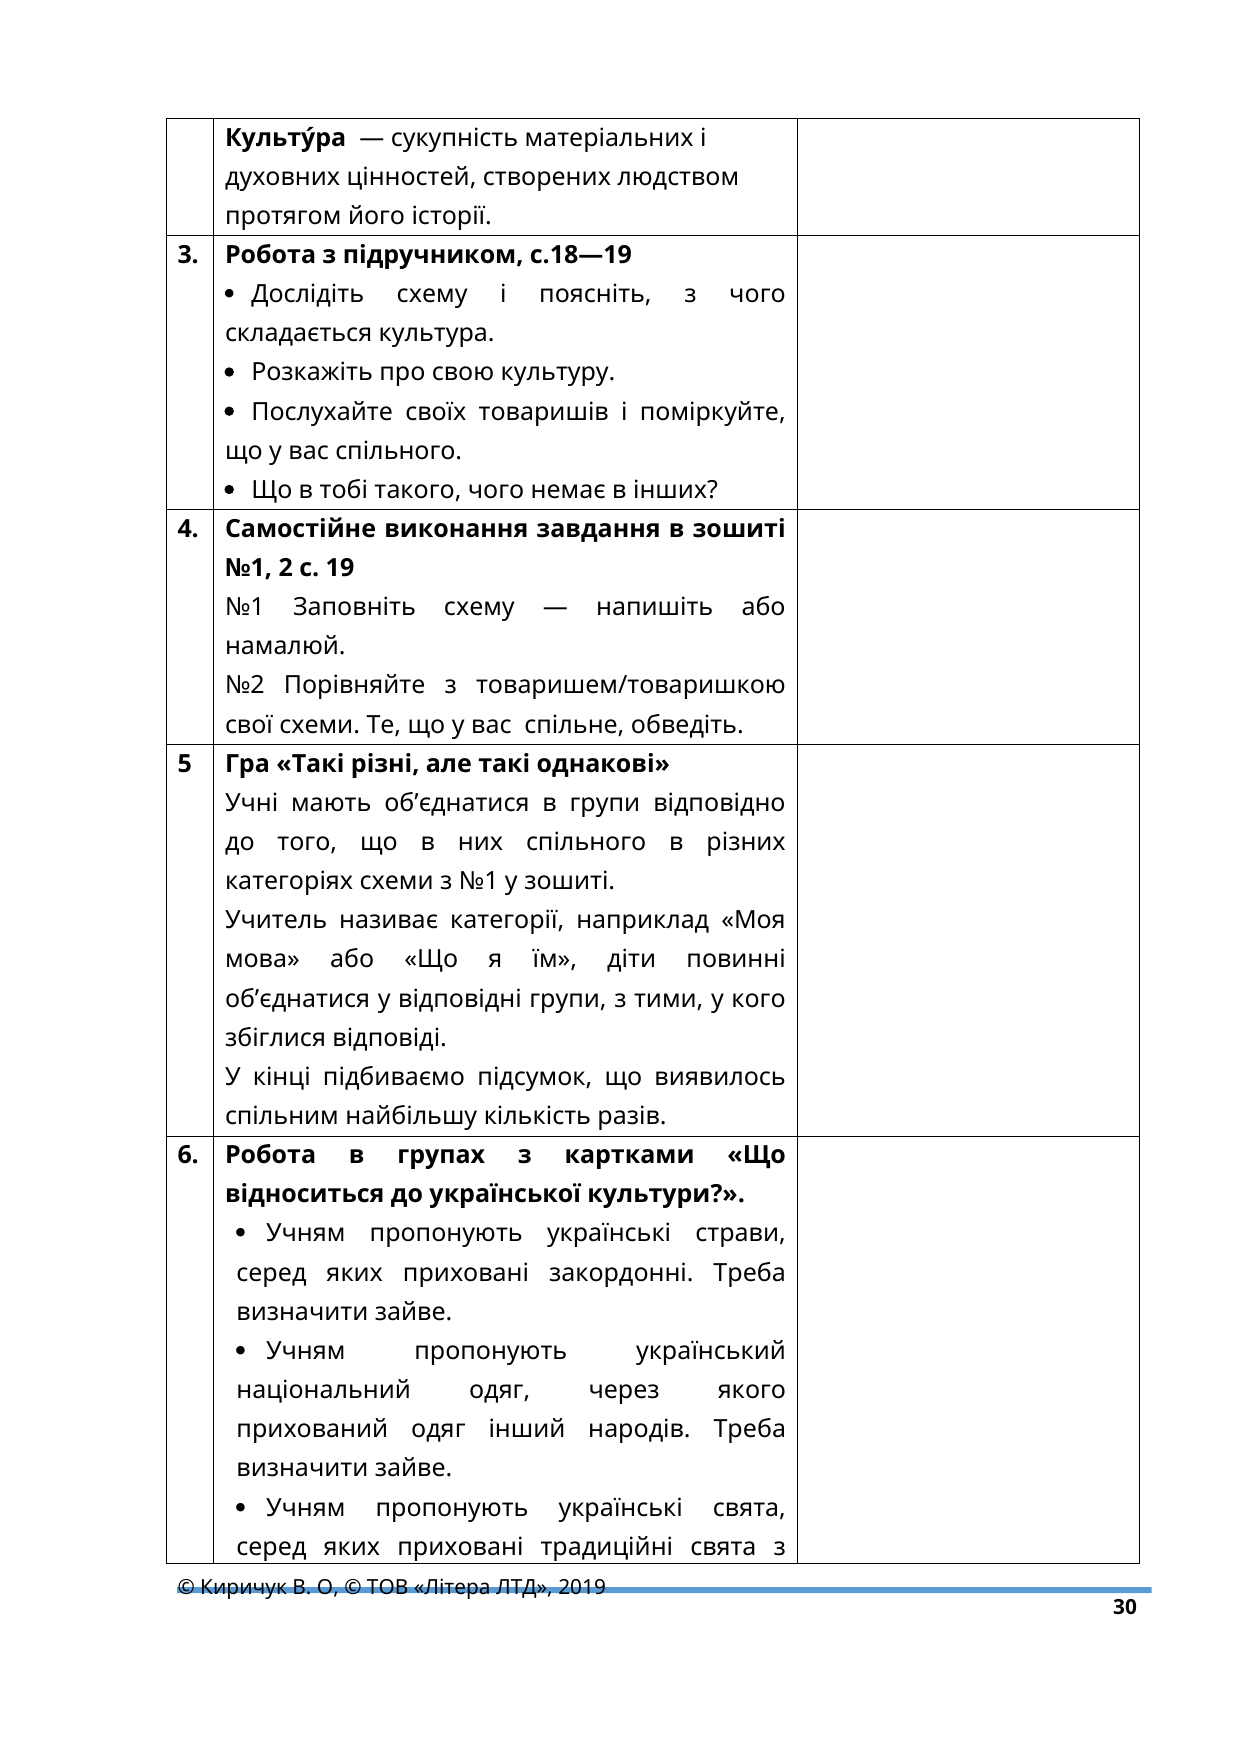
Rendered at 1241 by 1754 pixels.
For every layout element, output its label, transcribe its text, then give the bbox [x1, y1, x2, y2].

table_cell Самостійне виконання завдання в зошиті №1, 2 с. 19 №1 Заповніть схему — напишіть або намалюй. №2 Порівняйте з товаришем/товаришкою свої схеми. Те, що у вас спільне, обведіть. [214, 510, 797, 744]
table_cell [798, 510, 1139, 744]
table_cell [798, 119, 1139, 235]
table_cell [798, 236, 1139, 509]
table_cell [214, 119, 797, 235]
table_cell 5 [167, 745, 213, 1136]
table_cell Робота з підручником, с.18—19 Дослідіть схему і поясніть, з чого складається культура. Розкажіть про свою культуру. Послухайте своїх товаришів і поміркуйте, що у вас спільного. Що в тобі такого, чого немає в інших? [214, 236, 797, 509]
table_cell [798, 1137, 1139, 1562]
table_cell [214, 1137, 797, 1562]
table_cell 6. [167, 1137, 213, 1562]
table_cell [798, 745, 1139, 1136]
table_cell Гра «Такі різні, але такі однакові» Учні мають об’єднатися в групи відповідно до того, що в них спільного в різних категоріях схеми з №1 у зошиті. Учитель називає категорії, наприклад «Моя мова» або «Що я їм», діти повинні об’єднатися у відповідні групи, з тими, у кого збіглися відповіді. У кінці підбиваємо підсумок, що виявилось спільним найбільшу кількість разів. [214, 745, 797, 1136]
table_cell 2. [167, 119, 213, 235]
table_cell 4. [167, 510, 213, 744]
table_cell 3. [167, 236, 213, 509]
